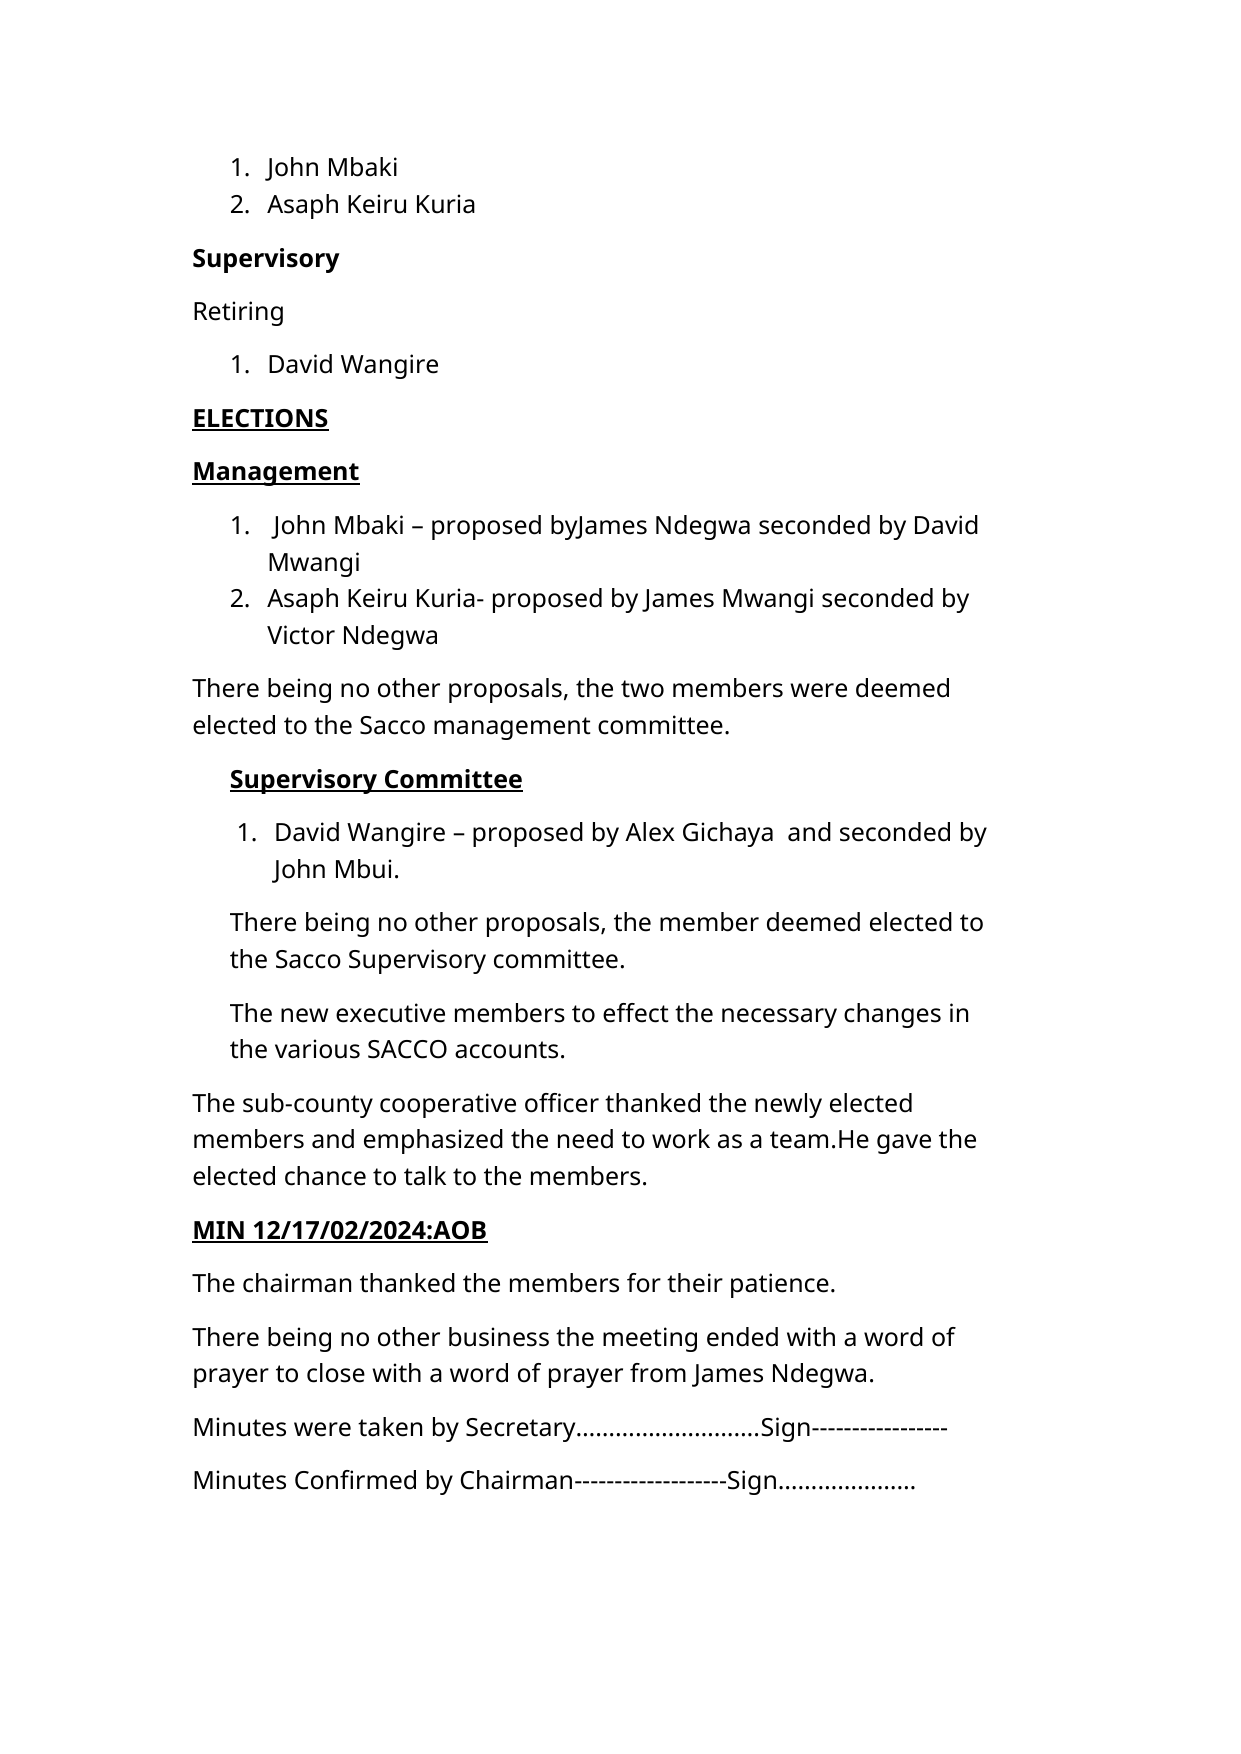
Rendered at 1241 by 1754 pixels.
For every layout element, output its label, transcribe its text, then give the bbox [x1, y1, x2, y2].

text The chairman thanked the members for their patience. [192, 1266, 989, 1300]
list John Mbaki [229, 150, 989, 184]
text Supervisory Committee [229, 761, 989, 795]
list Asaph Keiru Kuria- proposed by James Mwangi seconded by Victor Ndegwa [229, 581, 989, 652]
text There being no other business the meeting ended with a word of prayer to close with a word of prayer from James Ndegwa. [192, 1319, 989, 1390]
text Retiring [192, 294, 989, 328]
text There being no other proposals, the member deemed elected to the Sacco Supervisory committee. [229, 905, 989, 976]
list David Wangire [229, 347, 989, 381]
text There being no other proposals, the two members were deemed elected to the Sacco management committee. [192, 671, 989, 742]
text Minutes Confirmed by Chairman-------------------Sign………………… [192, 1463, 989, 1497]
text MIN 12/17/02/2024:AOB [192, 1212, 989, 1246]
text ELECTIONS [192, 401, 989, 434]
text The new executive members to effect the necessary changes in the various SACCO accounts. [229, 995, 989, 1066]
text Management [192, 454, 989, 488]
text The sub-county cooperative officer thanked the newly elected members and emphasized the need to work as a team.He gave the elected chance to talk to the members. [192, 1085, 989, 1193]
list John Mbaki – proposed byJames Ndegwa seconded by David Mwangi [229, 507, 989, 578]
list David Wangire – proposed by Alex Gichaya and seconded by John Mbui. [236, 815, 989, 886]
list Asaph Keiru Kuria [229, 187, 989, 221]
text Minutes were taken by Secretary……………………….Sign----------------- [192, 1409, 989, 1443]
text Supervisory [192, 240, 989, 274]
